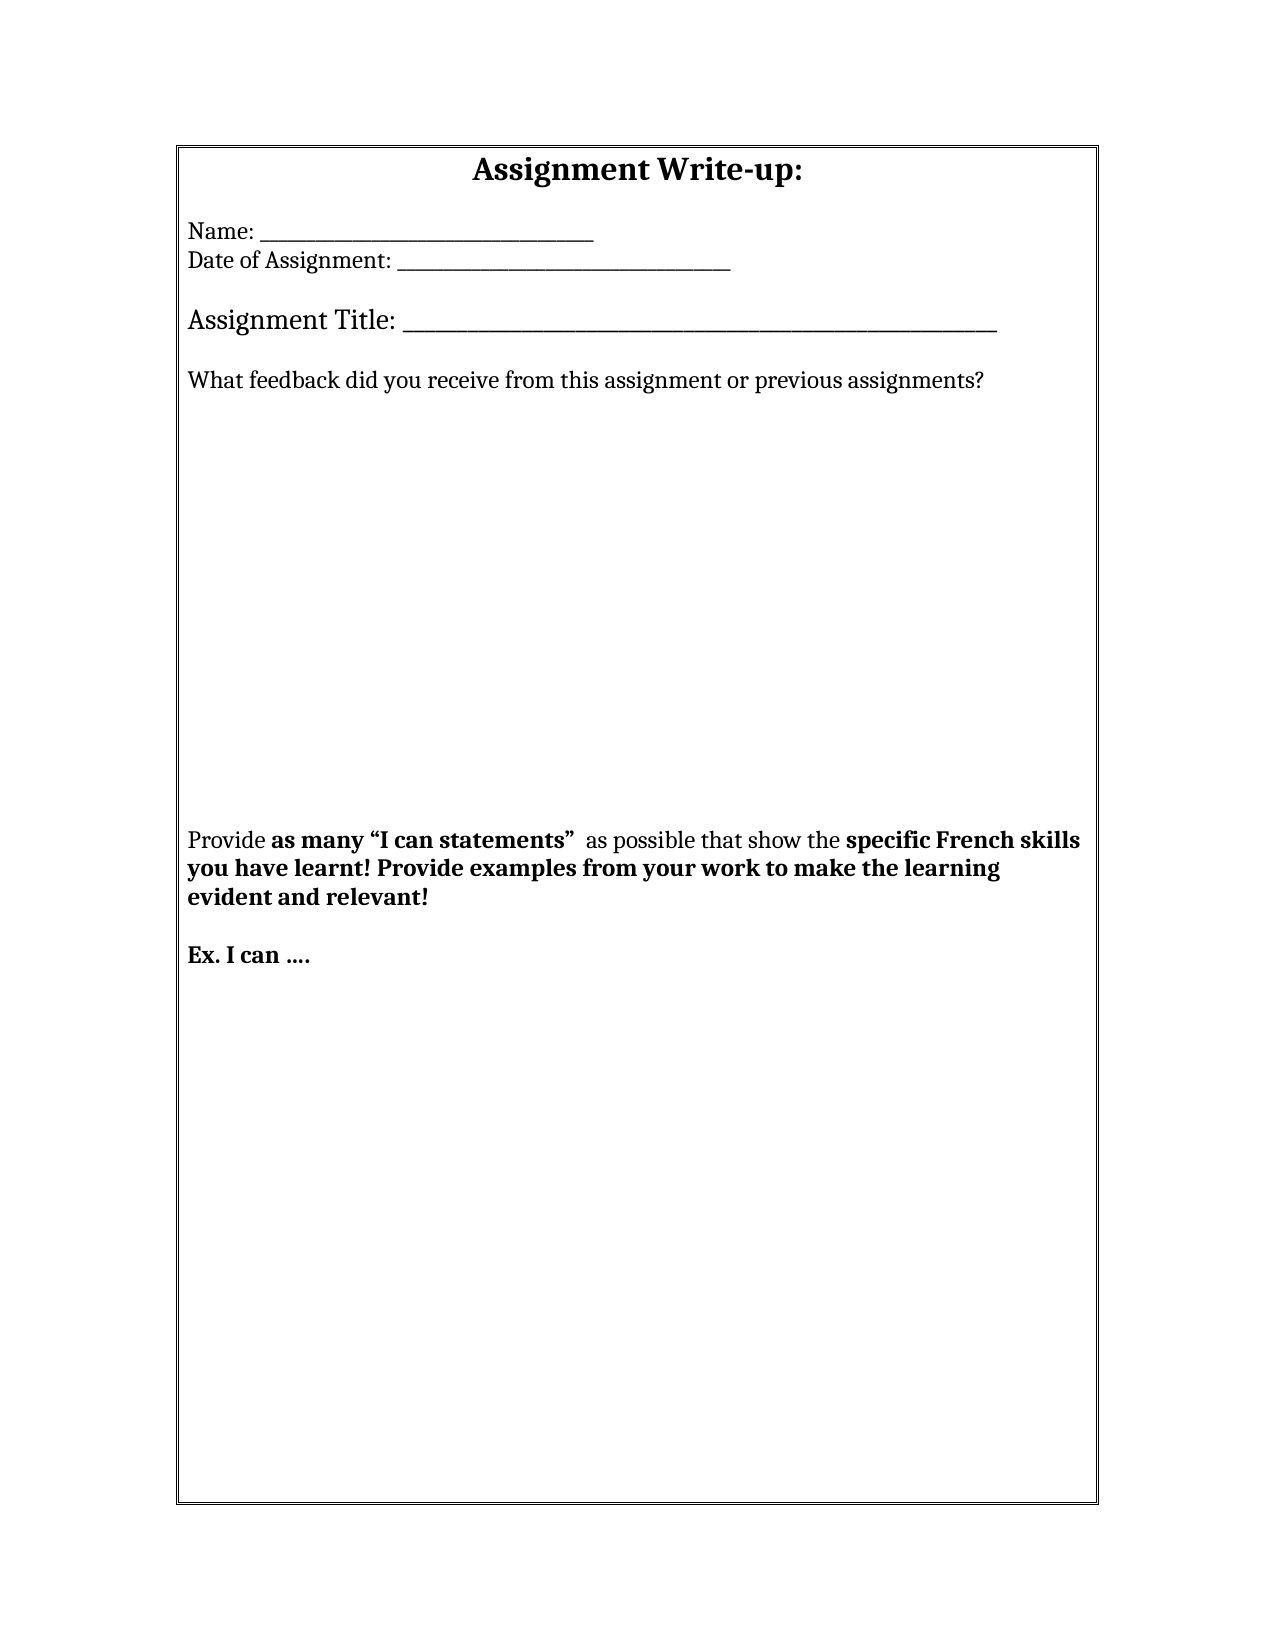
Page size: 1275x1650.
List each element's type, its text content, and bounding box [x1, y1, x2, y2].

text Provide as many “I can statements” as possible that show the specific French skills you have learnt! Provide examples from your work to make the learning evident and relevant! [187, 826, 1087, 912]
text Date of Assignment: ____________________________________ [187, 246, 1087, 274]
text Name: ____________________________________ [187, 217, 1087, 246]
text What feedback did you receive from this assignment or previous assignments? [187, 366, 1087, 394]
text Assignment Write-up: [187, 150, 1087, 188]
text Assignment Title: _______________________________________________________ [187, 303, 1087, 337]
text Ex. I can …. [187, 941, 1087, 969]
